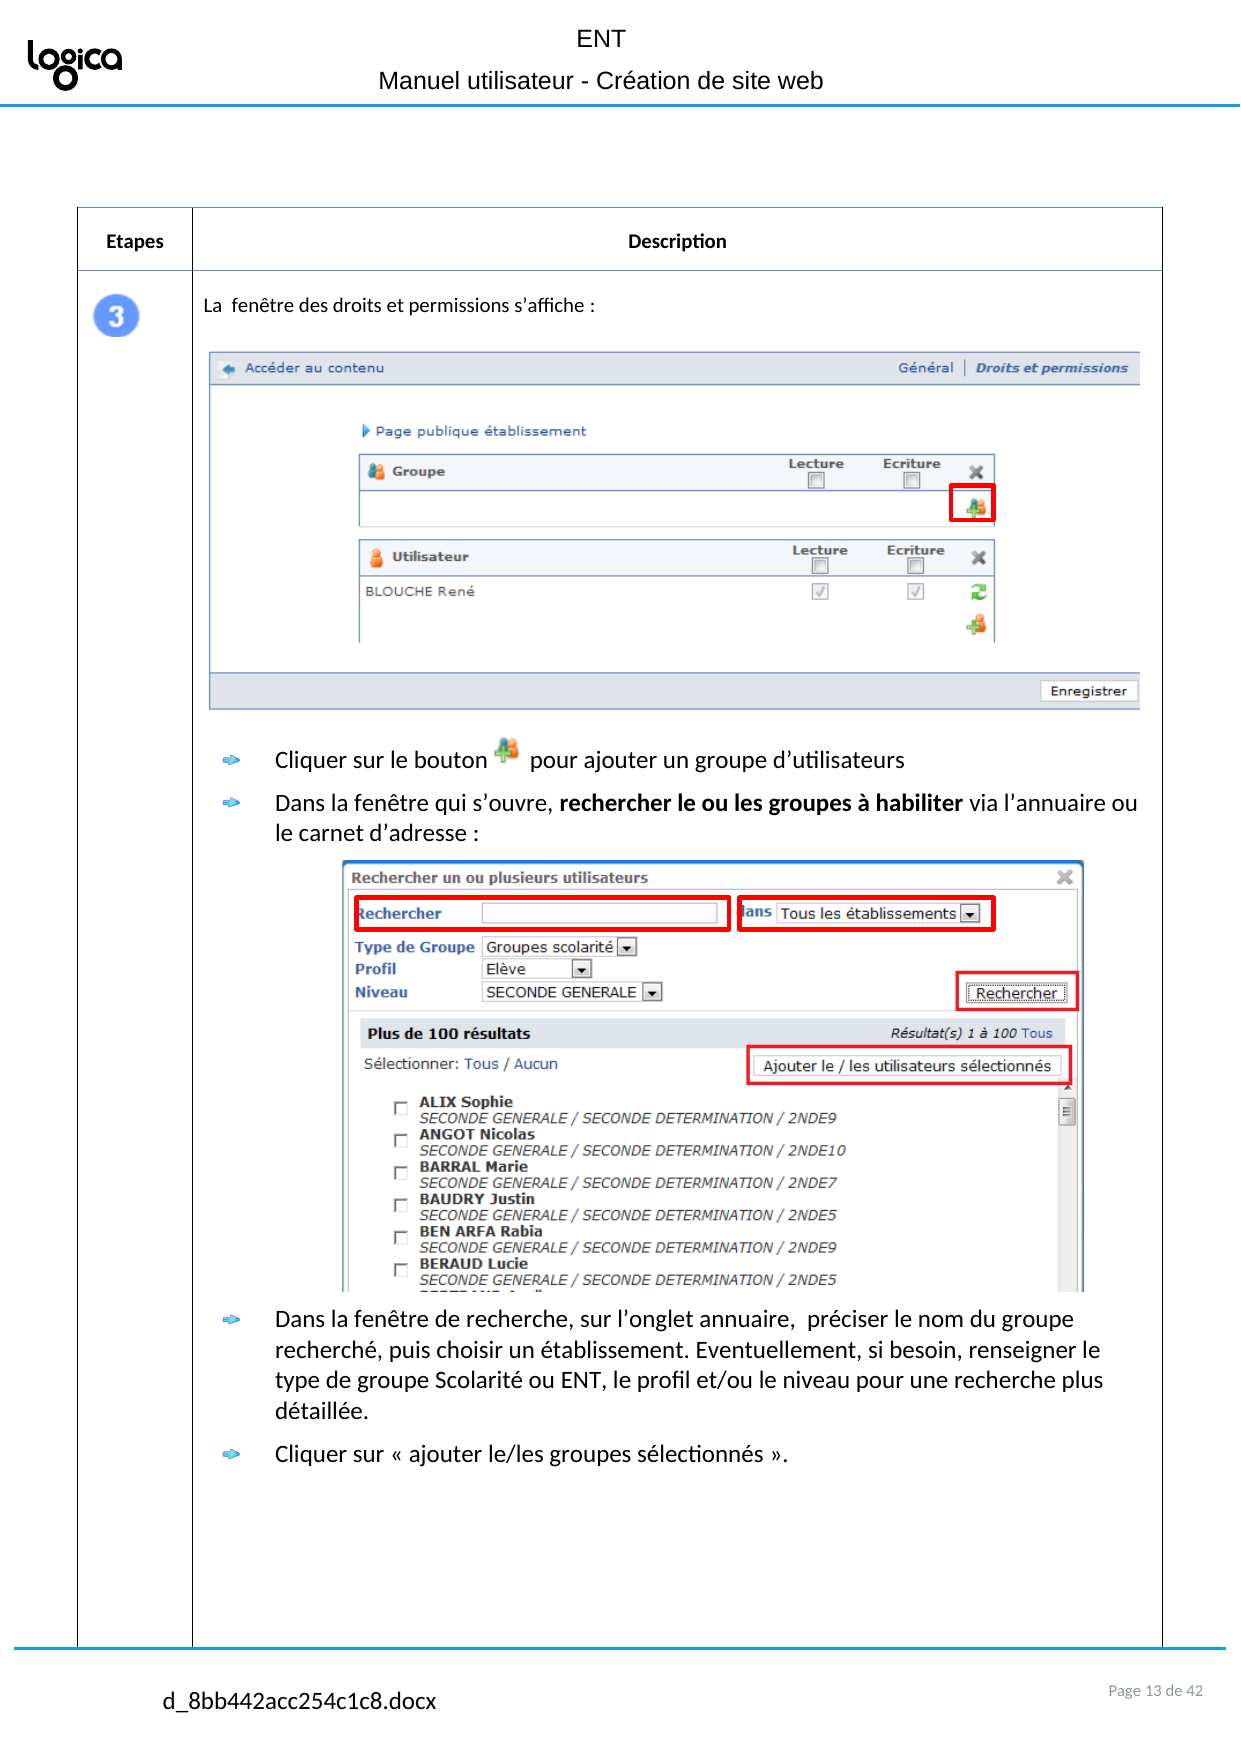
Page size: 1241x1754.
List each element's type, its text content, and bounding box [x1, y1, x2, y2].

picture [222, 751, 240, 769]
picture [203, 342, 1140, 717]
picture [90, 293, 143, 337]
picture [493, 732, 524, 768]
picture [222, 794, 240, 811]
table_cell La fenêtre des droits et permissions s’affiche : Cliquer sur le bouton pour ajouter un groupe d’utilisateurs Dans la fenêtre qui s’ouvre, rechercher le ou les groupes à habiliter via l’annuaire ou le carnet d’adresse : Dans la fenêtre de recherche, sur l’onglet annuaire, préciser le nom du groupe recherché, puis choisir un établissement. Eventuellement, si besoin, renseigner le type de groupe Scolarité ou ENT, le profil et/ou le niveau pour une recherche plus détaillée. Cliquer sur « ajouter le/les groupes sélectionnés ». [193, 271, 1162, 1647]
table_cell [78, 271, 192, 1647]
picture [342, 860, 1085, 1292]
picture [222, 1311, 240, 1328]
picture [222, 1445, 240, 1463]
table_header Etapes [78, 208, 192, 270]
table_header Description [193, 208, 1162, 270]
